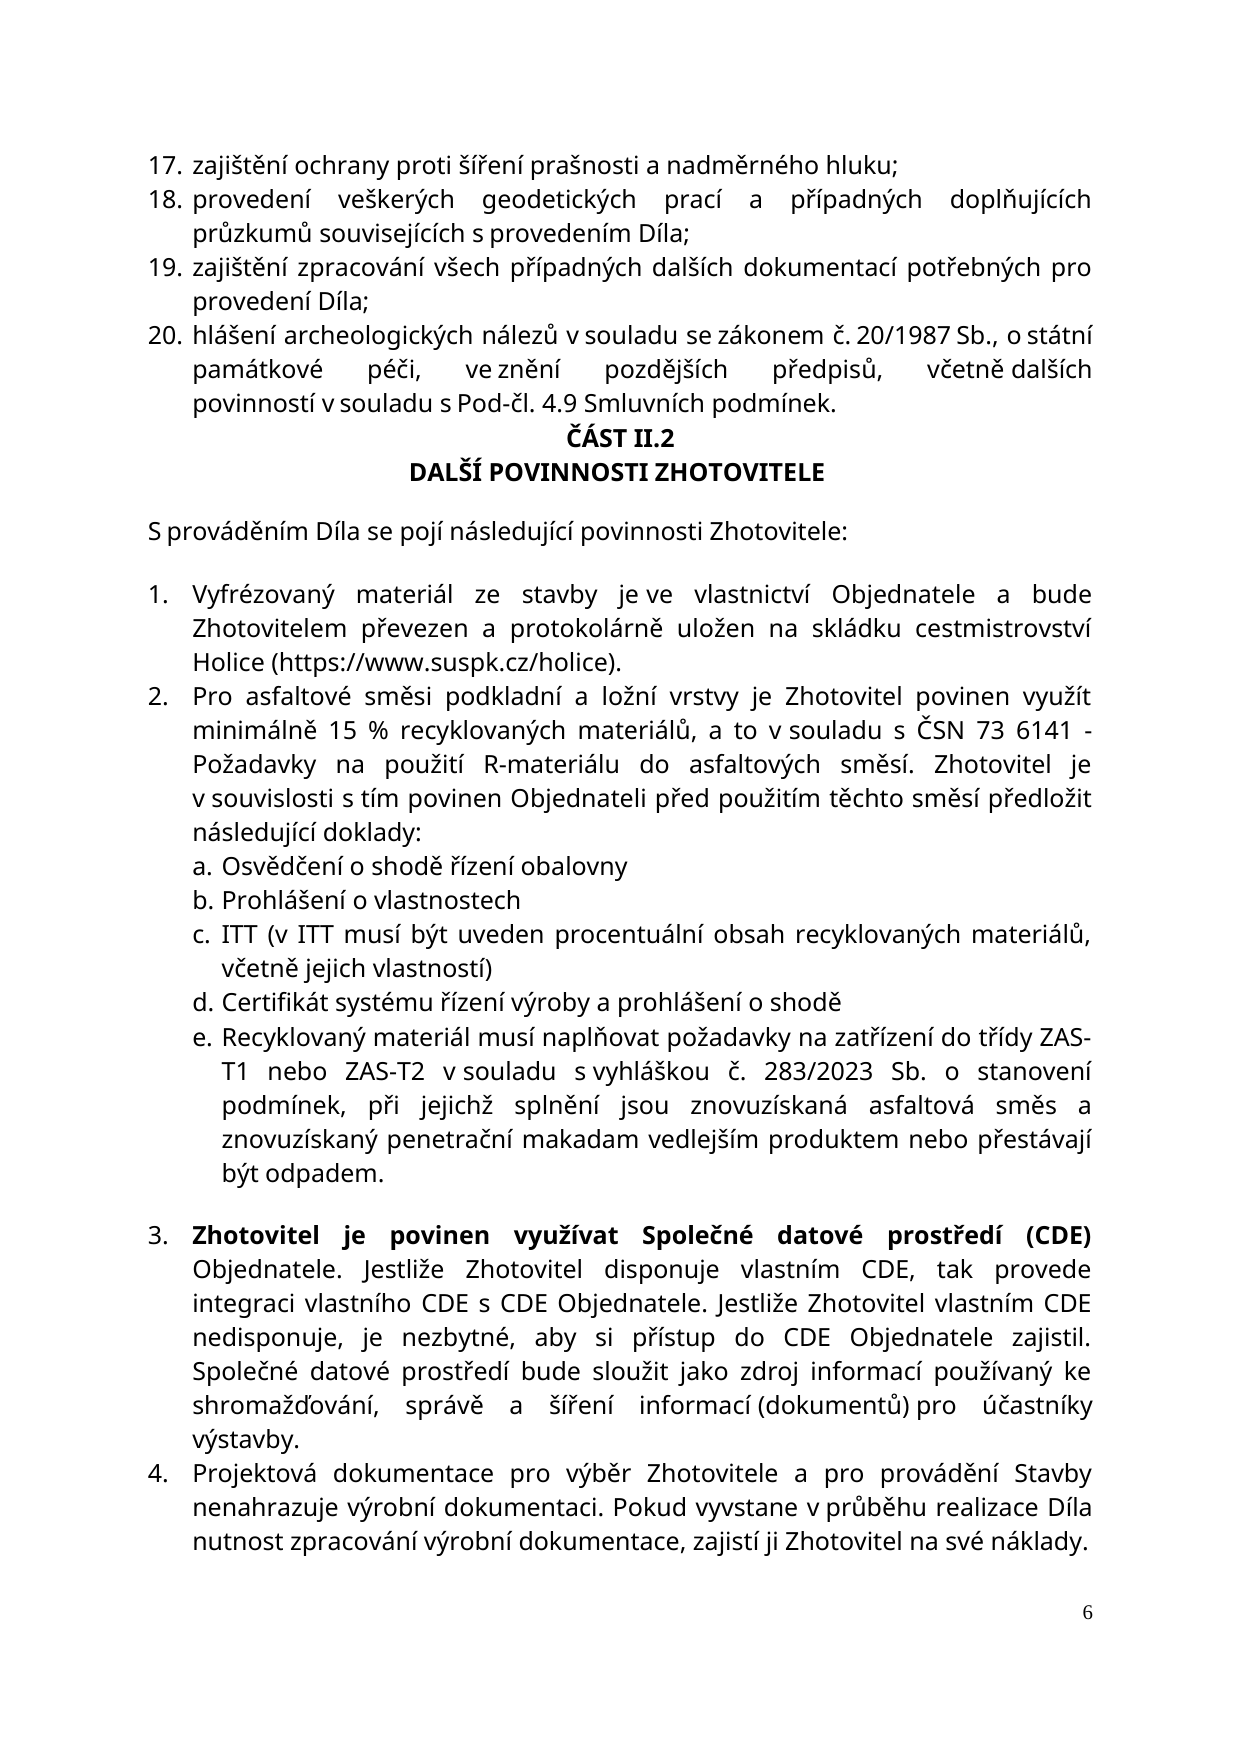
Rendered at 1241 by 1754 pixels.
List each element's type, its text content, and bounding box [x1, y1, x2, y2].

text S prováděním Díla se pojí následující povinnosti Zhotovitele: [148, 514, 1093, 548]
list Vyfrézovaný materiál ze stavby je ve vlastnictví Objednatele a bude Zhotovitelem převezen a protokolárně uložen na skládku cestmistrovství Holice (https://www.suspk.cz/holice). [148, 576, 1093, 678]
list hlášení archeologických nálezů v souladu se zákonem č. 20/1987 Sb., o státní památkové péči, ve znění pozdějších předpisů, včetně dalších povinností v souladu s Pod-čl. 4.9 Smluvních podmínek. [148, 318, 1093, 420]
text ČÁST II.2 [148, 420, 1093, 454]
list ITT (v ITT musí být uveden procentuální obsah recyklovaných materiálů, včetně jejich vlastností) [192, 917, 1093, 985]
list Pro asfaltové směsi podkladní a ložní vrstvy je Zhotovitel povinen využít minimálně 15 % recyklovaných materiálů, a to v souladu s ČSN 73 6141 - Požadavky na použití R-materiálu do asfaltových směsí. Zhotovitel je v souvislosti s tím povinen Objednateli před použitím těchto směsí předložit následující doklady: [148, 678, 1093, 849]
list Prohlášení o vlastnostech [192, 883, 1093, 917]
list Osvědčení o shodě řízení obalovny [192, 849, 1093, 883]
list Recyklovaný materiál musí naplňovat požadavky na zatřízení do třídy ZAS-T1 nebo ZAS-T2 v souladu s vyhláškou č. 283/2023 Sb. o stanovení podmínek, při jejichž splnění jsou znovuzískaná asfaltová směs a znovuzískaný penetrační makadam vedlejším produktem nebo přestávají být odpadem. [192, 1019, 1093, 1189]
list Projektová dokumentace pro výběr Zhotovitele a pro provádění Stavby nenahrazuje výrobní dokumentaci. Pokud vyvstane v průběhu realizace Díla nutnost zpracování výrobní dokumentace, zajistí ji Zhotovitel na své náklady. [148, 1456, 1093, 1558]
text DALŠÍ POVINNOSTI ZHOTOVITELE [148, 454, 1093, 488]
list zajištění ochrany proti šíření prašnosti a nadměrného hluku; [148, 148, 1093, 182]
list zajištění zpracování všech případných dalších dokumentací potřebných pro provedení Díla; [148, 250, 1093, 318]
list provedení veškerých geodetických prací a případných doplňujících průzkumů souvisejících s provedením Díla; [148, 182, 1093, 250]
list Certifikát systému řízení výroby a prohlášení o shodě [192, 985, 1093, 1019]
list Zhotovitel je povinen využívat Společné datové prostředí (CDE) Objednatele. Jestliže Zhotovitel disponuje vlastním CDE, tak provede integraci vlastního CDE s CDE Objednatele. Jestliže Zhotovitel vlastním CDE nedisponuje, je nezbytné, aby si přístup do CDE Objednatele zajistil. Společné datové prostředí bude sloužit jako zdroj informací používaný ke shromažďování, správě a šíření informací (dokumentů) pro účastníky výstavby. [148, 1217, 1093, 1456]
